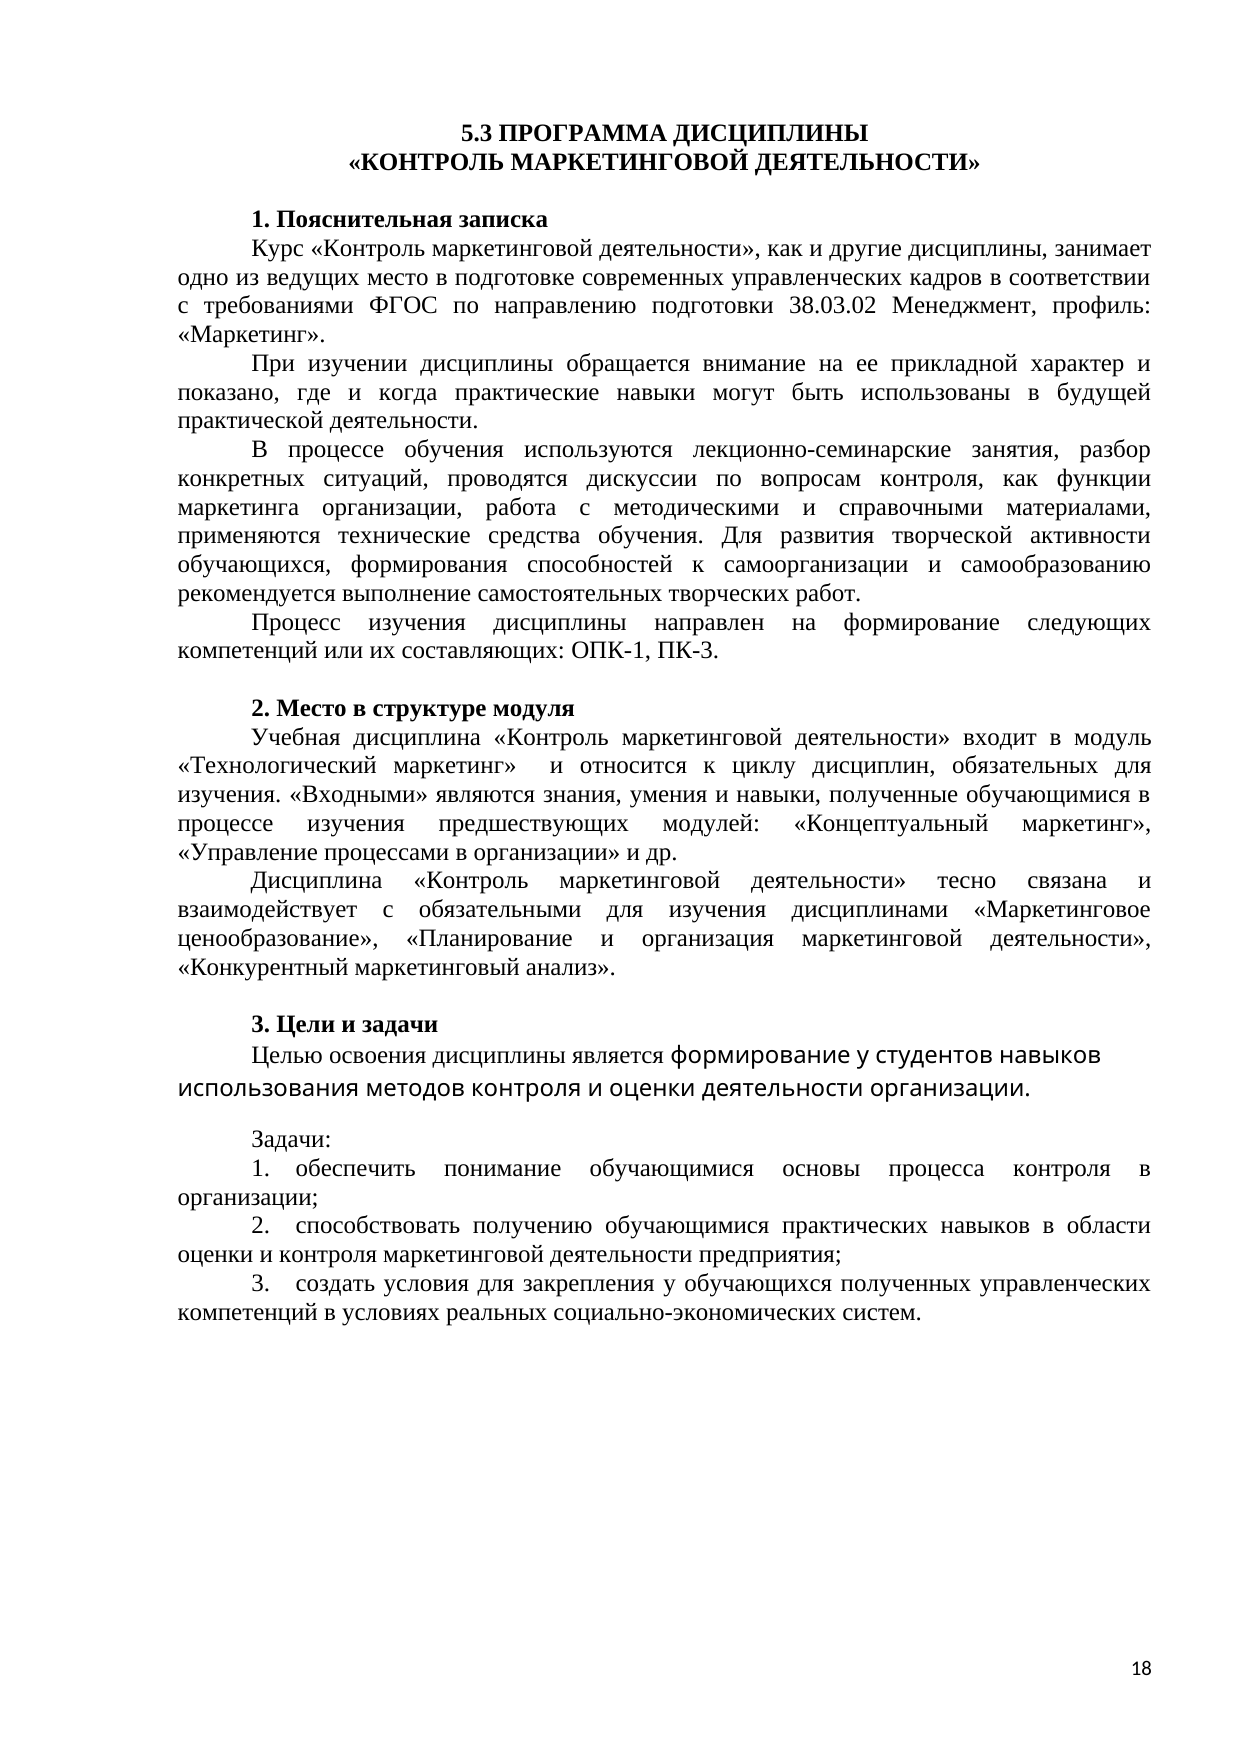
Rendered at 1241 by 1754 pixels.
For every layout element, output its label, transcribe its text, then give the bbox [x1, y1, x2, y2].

list обеспечить понимание обучающимися основы процесса контроля в организации; [177, 1153, 1152, 1210]
text Учебная дисциплина «Контроль маркетинговой деятельности» входит в модуль «Технологический маркетинг» и относится к циклу дисциплин, обязательных для изучения. «Входными» являются знания, умения и навыки, полученные обучающимися в процессе изучения предшествующих модулей: «Концептуальный маркетинг», «Управление процессами в организации» и др. [177, 722, 1152, 866]
text Целью освоения дисциплины является формирование у студентов навыков использования методов контроля и оценки деятельности организации. [177, 1038, 1152, 1103]
text Задачи: [177, 1124, 1152, 1153]
text В процессе обучения используются лекционно-семинарские занятия, разбор конкретных ситуаций, проводятся дискуссии по вопросам контроля, как функции маркетинга организации, работа с методическими и справочными материалами, применяются технические средства обучения. Для развития творческой активности обучающихся, формирования способностей к самоорганизации и самообразованию рекомендуется выполнение самостоятельных творческих работ. [177, 434, 1152, 607]
list способствовать получению обучающимися практических навыков в области оценки и контроля маркетинговой деятельности предприятия; [177, 1210, 1152, 1268]
list создать условия для закрепления у обучающихся полученных управленческих компетенций в условиях реальных социально-экономических систем. [177, 1268, 1152, 1325]
text 5.3 ПРОГРАММА ДИСЦИПЛИНЫ [177, 118, 1152, 147]
text 3. Цели и задачи [177, 1009, 1152, 1038]
text «КОНТРОЛЬ МАРКЕТИНГОВОЙ ДЕЯТЕЛЬНОСТИ» [177, 147, 1152, 176]
text Дисциплина «Контроль маркетинговой деятельности» тесно связана и взаимодействует с обязательными для изучения дисциплинами «Маркетинговое ценообразование», «Планирование и организация маркетинговой деятельности», «Конкурентный маркетинговый анализ». [177, 866, 1152, 981]
text Курс «Контроль маркетинговой деятельности», как и другие дисциплины, занимает одно из ведущих место в подготовке современных управленческих кадров в соответствии с требованиями ФГОС по направлению подготовки 38.03.02 Менеджмент, профиль: «Маркетинг». [177, 233, 1152, 348]
text При изучении дисциплины обращается внимание на ее прикладной характер и показано, где и когда практические навыки могут быть использованы в будущей практической деятельности. [177, 348, 1152, 434]
text 2. Место в структуре модуля [177, 693, 1152, 722]
text Процесс изучения дисциплины направлен на формирование следующих компетенций или их составляющих: ОПК-1, ПК-3. [177, 607, 1152, 664]
text 1. Пояснительная записка [177, 204, 1152, 233]
